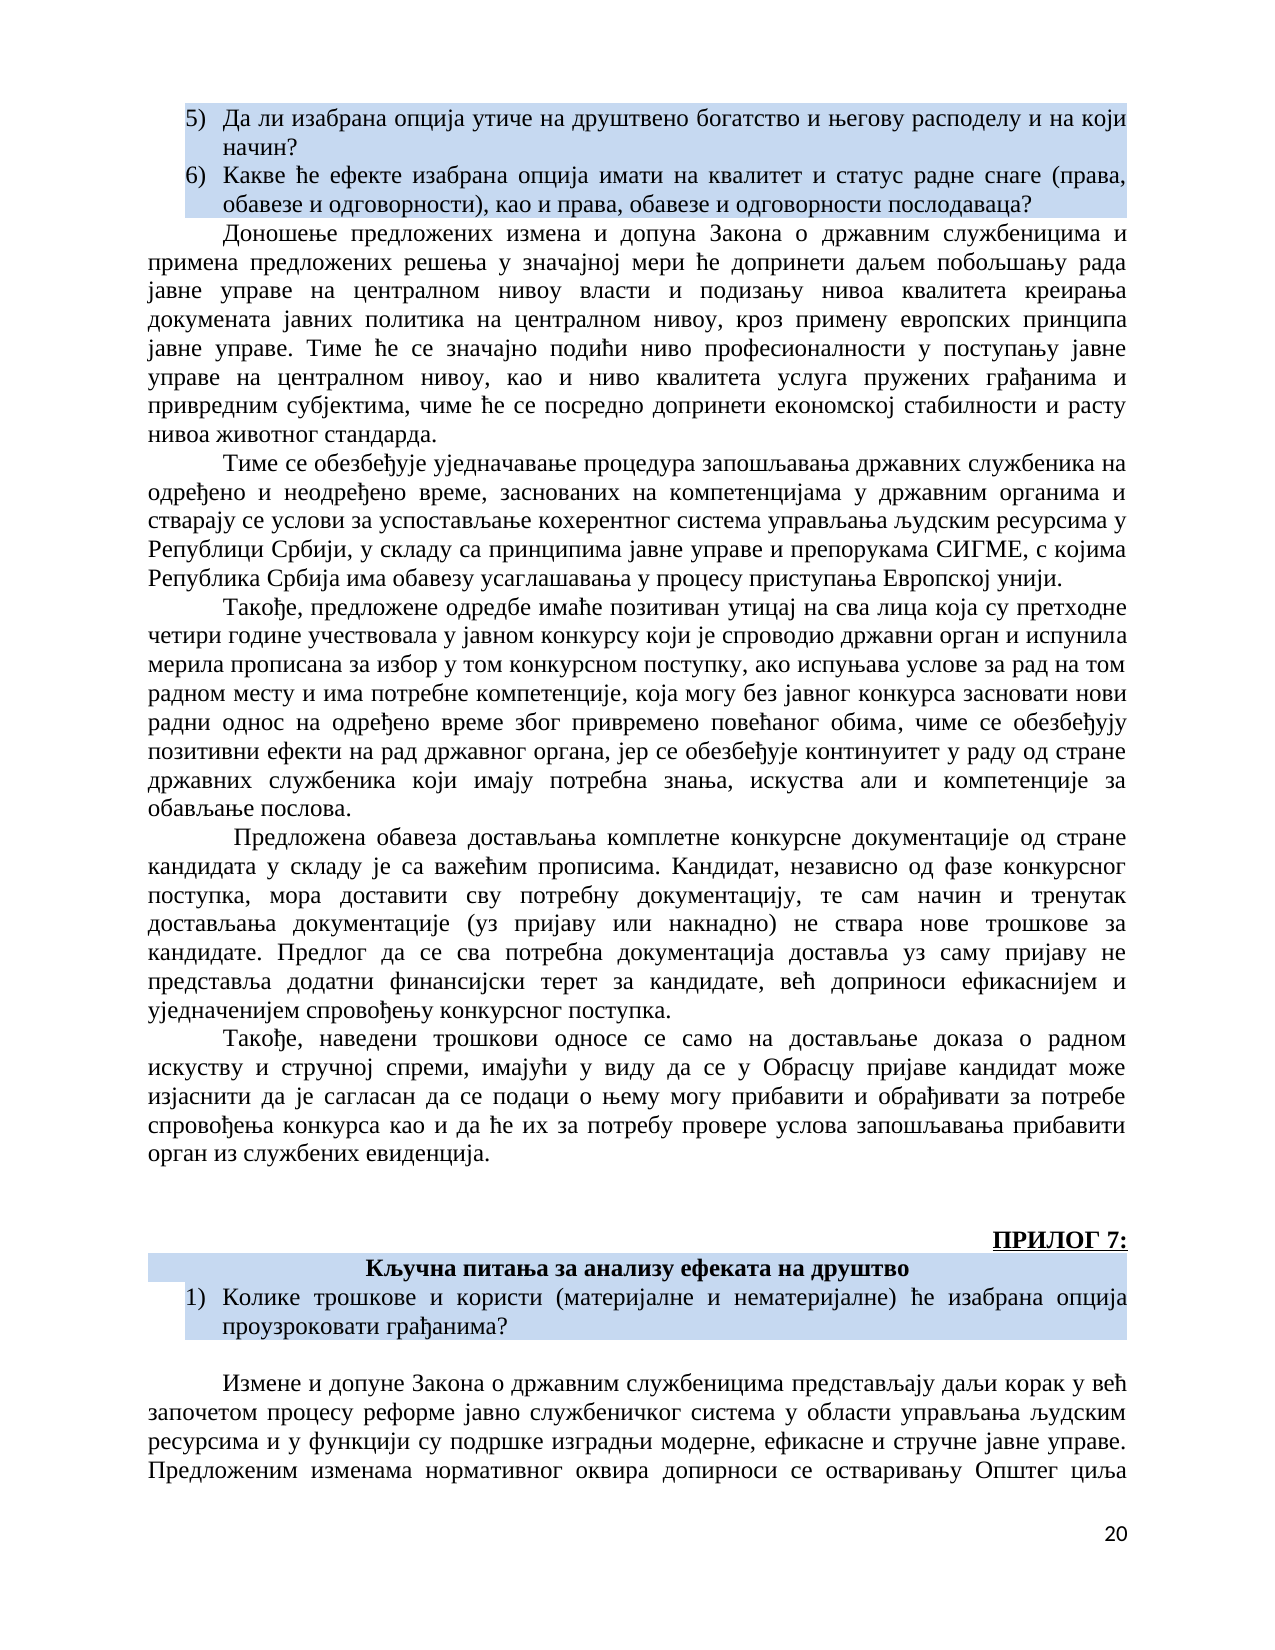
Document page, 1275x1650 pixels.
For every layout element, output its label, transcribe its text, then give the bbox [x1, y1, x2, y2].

text Предложена обавеза достављања комплетне конкурсне документације од стране кандидата у складу је са важећим прописима. Кандидат, независно од фазе конкурсног поступка, мора доставити сву потребну документацију, те сам начин и тренутак достављања документације (уз пријаву или накнадно) не ствара нове трошкове за кандидате. Предлог да се сва потребна документација доставља уз саму пријаву не представља додатни финансијски терет за кандидате, већ доприноси ефикаснијем и уједначенијем спровођењу конкурсног поступка. [148, 822, 1127, 1023]
list Какве ће ефекте изабрана опција имати на квалитет и статус радне снаге (права, обавезе и одговорности), као и права, обавезе и одговорности послодаваца? [185, 161, 1127, 218]
list ПРИЛОГ 7: [223, 1225, 1127, 1253]
text Доношење предложених измена и допуна Закона о државним службеницима и примена предложених решења у значајној мери ће допринети даљем побољшању рада јавне управе на централном нивоу власти и подизању нивоа квалитета креирања докумената јавних политика на централном нивоу, кроз примену европских принципа јавне управе. Тиме ће се значајно подићи ниво професионалности у поступању јавне управе на централном нивоу, као и ниво квалитета услуга пружених грађанима и привредним субјектима, чиме ће се посредно допринети економској стабилности и расту нивоа животног стандарда. [148, 218, 1127, 448]
text Такође, предложене одредбе имаће позитиван утицај на сва лица која су претходне четири године учествовала у јавном конкурсу који је спроводио државни орган и испунила мерила прописана за избор у том конкурсном поступку, ако испуњава услове за рад на том радном месту и има потребне компетенције, која могу без јавног конкурса засновати нови радни однос на одређено време због привремено повећаног обима, чиме се обезбеђују позитивни ефекти на рад државног органа, јер се обезбеђује континуитет у раду од стране државних службеника који имају потребна знања, искуства али и компетенције за обављање послова. [148, 592, 1127, 822]
list Колике трошкове и користи (материјалне и нематеријалне) ће изабрана опција проузроковати грађанима? [185, 1282, 1127, 1340]
text Тиме се обезбеђује уједначавање процедура запошљавања државних службеника на одређено и неодређено време, заснованих на компетенцијама у државним органима и стварају се услови за успостављање кохерентног система управљања људским ресурсима у Републици Србији, у складу са принципима јавне управе и препорукама СИГМЕ, с којима Република Србија има обавезу усаглашавања у процесу приступања Европској унији. [148, 448, 1127, 592]
text Такође, наведени трошкови односе се само на достављање доказа о радном искуству и стручној спреми, имајући у виду да се у Обрасцу пријаве кандидат може изјаснити да је сагласан да се подаци о њему могу прибавити и обрађивати за потребе спровођења конкурса као и да ће их за потребу провере услова запошљавања прибавити орган из службених евиденција. [148, 1023, 1127, 1167]
list Да ли изабрана опција утиче на друштвено богатство и његову расподелу и на који начин? [185, 103, 1127, 161]
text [148, 1368, 1127, 1483]
text Кључна питања за анализу ефеката на друштво [148, 1253, 1127, 1282]
